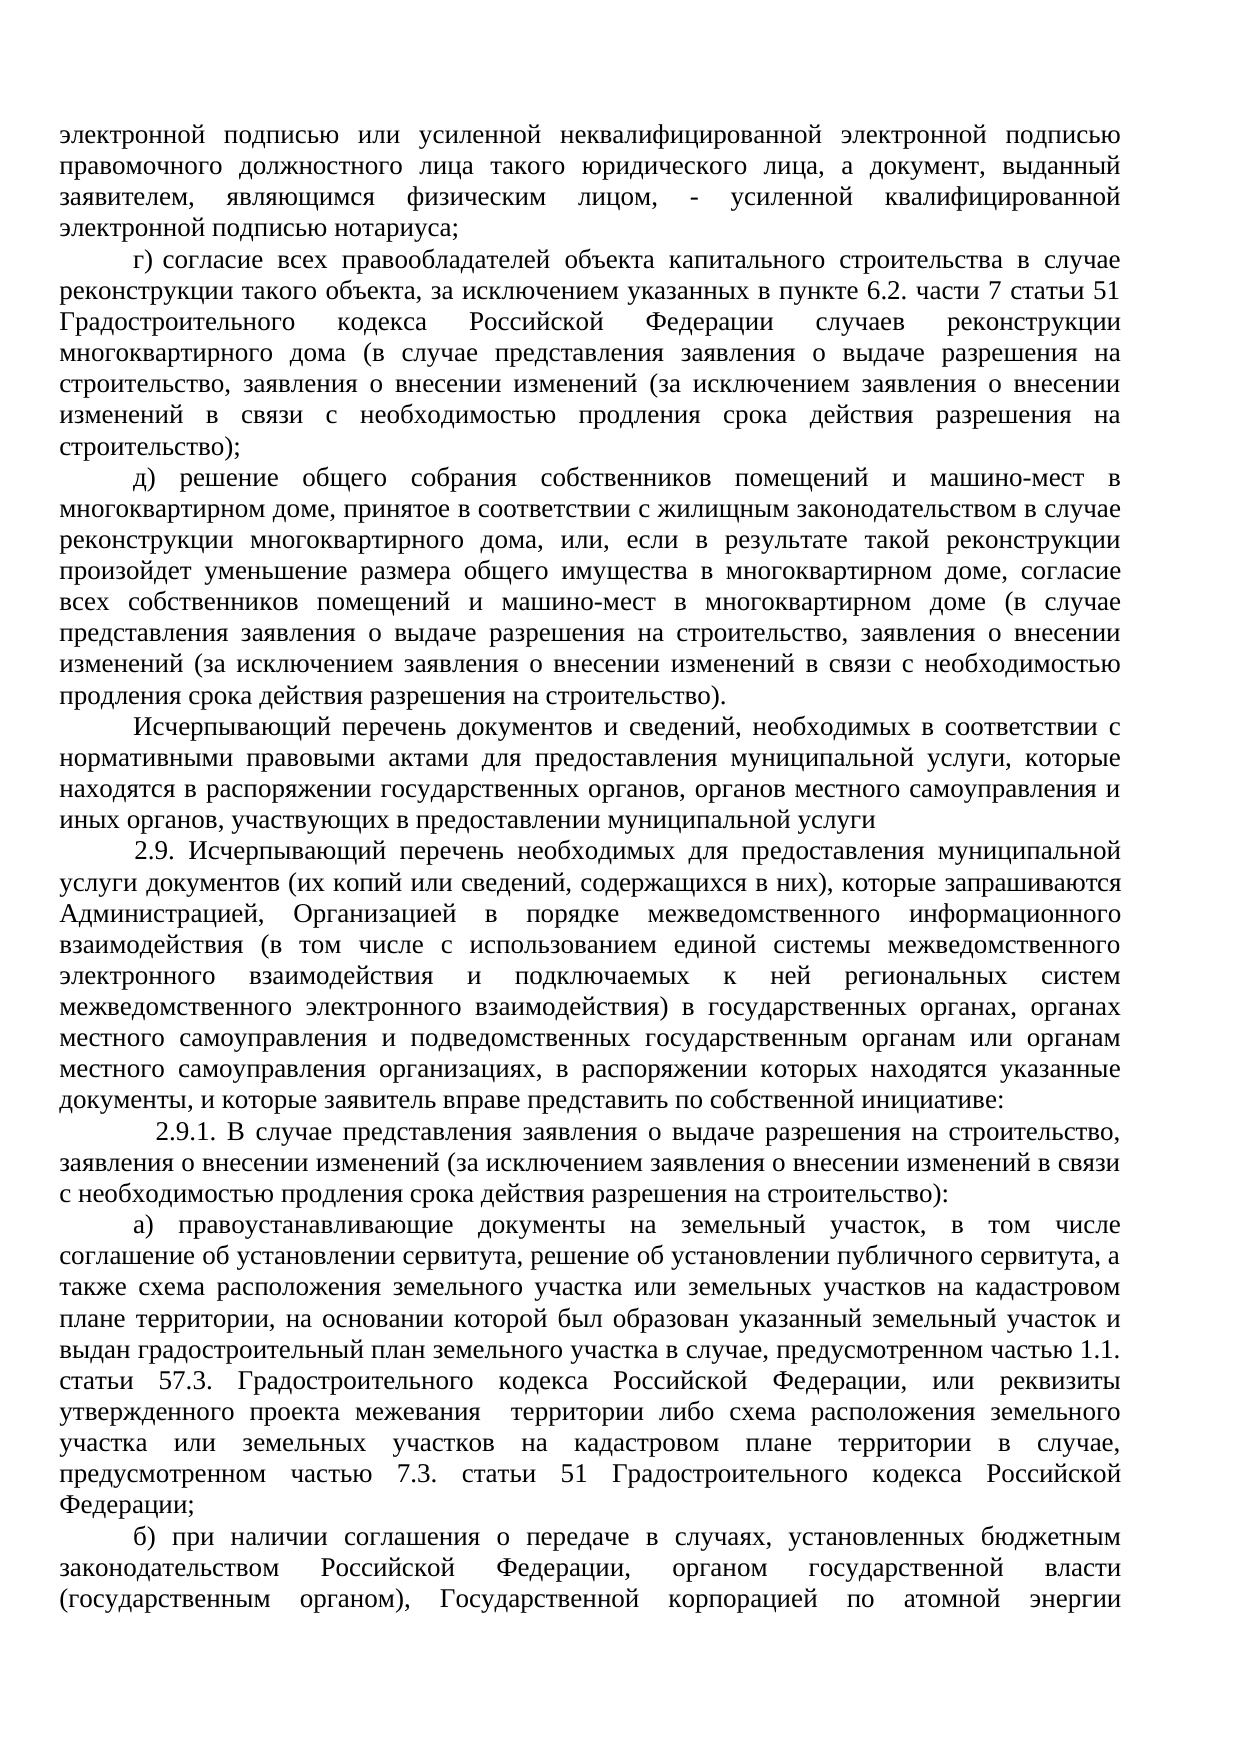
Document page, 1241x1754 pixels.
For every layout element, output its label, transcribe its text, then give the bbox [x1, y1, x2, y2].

text д) решение общего собрания собственников помещений и машино-мест в многоквартирном доме, принятое в соответствии с жилищным законодательством в случае реконструкции многоквартирного дома, или, если в результате такой реконструкции произойдет уменьшение размера общего имущества в многоквартирном доме, согласие всех собственников помещений и машино-мест в многоквартирном доме (в случае представления заявления о выдаче разрешения на строительство, заявления о внесении изменений (за исключением заявления о внесении изменений в связи с необходимостью продления срока действия разрешения на строительство). [59, 461, 1122, 710]
text а) правоустанавливающие документы на земельный участок, в том числе соглашение об установлении сервитута, решение об установлении публичного сервитута, а также схема расположения земельного участка или земельных участков на кадастровом плане территории, на основании которой был образован указанный земельный участок и выдан градостроительный план земельного участка в случае, предусмотренном частью 1.1. статьи 57.3. Градостроительного кодекса Российской Федерации, или реквизиты утвержденного проекта межевания территории либо схема расположения земельного участка или земельных участков на кадастровом плане территории в случае, предусмотренном частью 7.3. статьи 51 Градостроительного кодекса Российской Федерации; [59, 1208, 1122, 1520]
text 2.9.1. В случае представления заявления о выдаче разрешения на строительство, заявления о внесении изменений (за исключением заявления о внесении изменений в связи с необходимостью продления срока действия разрешения на строительство): [59, 1115, 1122, 1208]
text г) согласие всех правообладателей объекта капитального строительства в случае реконструкции такого объекта, за исключением указанных в пункте 6.2. части 7 статьи 51 Градостроительного кодекса Российской Федерации случаев реконструкции многоквартирного дома (в случае представления заявления о выдаче разрешения на строительство, заявления о внесении изменений (за исключением заявления о внесении изменений в связи с необходимостью продления срока действия разрешения на строительство); [59, 243, 1122, 461]
text Исчерпывающий перечень документов и сведений, необходимых в соответствии с нормативными правовыми актами для предоставления муниципальной услуги, которые находятся в распоряжении государственных органов, органов местного самоуправления и иных органов, участвующих в предоставлении муниципальной услуги [59, 710, 1122, 834]
text 2.9. Исчерпывающий перечень необходимых для предоставления муниципальной услуги документов (их копий или сведений, содержащихся в них), которые запрашиваются Администрацией, Организацией в порядке межведомственного информационного взаимодействия (в том числе с использованием единой системы межведомственного электронного взаимодействия и подключаемых к ней региональных систем межведомственного электронного взаимодействия) в государственных органах, органах местного самоуправления и подведомственных государственным органам или органам местного самоуправления организациях, в распоряжении которых находятся указанные документы, и которые заявитель вправе представить по собственной инициативе: [59, 834, 1122, 1115]
